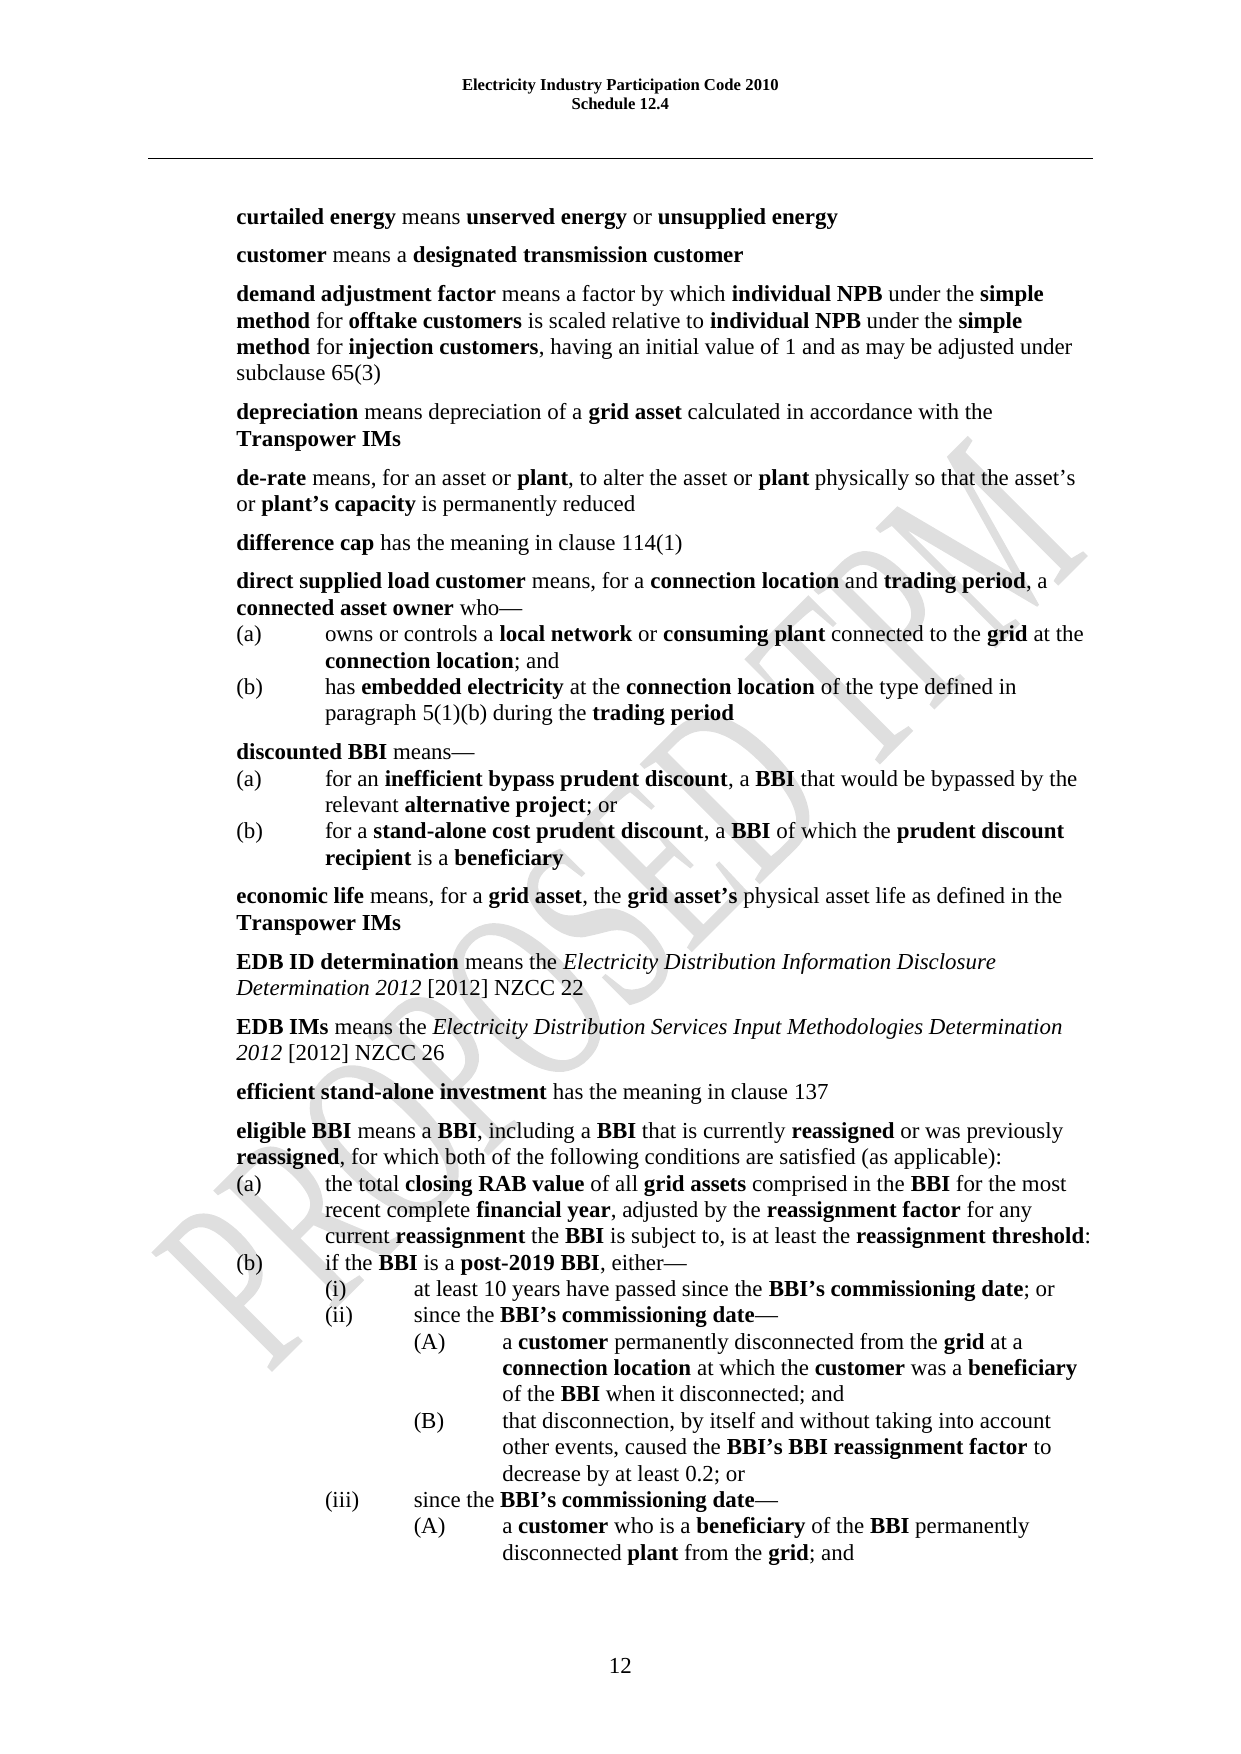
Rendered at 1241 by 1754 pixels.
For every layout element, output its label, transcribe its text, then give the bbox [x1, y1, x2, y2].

text efficient stand-alone investment has the meaning in clause 137 [236, 1078, 1093, 1104]
subtitle since the BBI’s commissioning date— [325, 1486, 1093, 1512]
subtitle has embedded electricity at the connection location of the type defined in paragraph 5(1)(b) during the trading period [236, 673, 1093, 726]
subtitle since the BBI’s commissioning date— [325, 1301, 1093, 1328]
text curtailed energy means unserved energy or unsupplied energy [236, 203, 1093, 229]
text direct supplied load customer means, for a connection location and trading period, a connected asset owner who— [236, 568, 1093, 620]
subtitle a customer who is a beneficiary of the BBI permanently disconnected plant from the grid; and [413, 1512, 1093, 1565]
subtitle the total closing RAB value of all grid assets comprised in the BBI for the most recent complete financial year, adjusted by the reassignment factor for any current reassignment the BBI is subject to, is at least the reassignment threshold: [236, 1170, 1093, 1249]
text depreciation means depreciation of a grid asset calculated in accordance with the Transpower IMs [236, 398, 1093, 451]
text de-rate means, for an asset or plant, to alter the asset or plant physically so that the asset’s or plant’s capacity is permanently reduced [236, 463, 1093, 516]
text eligible BBI means a BBI, including a BBI that is currently reassigned or was previously reassigned, for which both of the following conditions are satisfied (as applicable): [236, 1117, 1093, 1170]
text economic life means, for a grid asset, the grid asset’s physical asset life as defined in the Transpower IMs [236, 882, 1093, 935]
subtitle for a stand-alone cost prudent discount, a BBI of which the prudent discount recipient is a beneficiary [236, 817, 1093, 870]
subtitle that disconnection, by itself and without taking into account other events, caused the BBI’s BBI reassignment factor to decrease by at least 0.2; or [413, 1407, 1093, 1486]
text EDB ID determination means the Electricity Distribution Information Disclosure Determination 2012 [2012] NZCC 22 [236, 948, 1093, 1000]
text demand adjustment factor means a factor by which individual NPB under the simple method for offtake customers is scaled relative to individual NPB under the simple method for injection customers, having an initial value of 1 and as may be adjusted under subclause 65(3) [236, 280, 1093, 386]
text EDB IMs means the Electricity Distribution Services Input Methodologies Determination 2012 [2012] NZCC 26 [236, 1013, 1093, 1066]
subtitle at least 10 years have passed since the BBI’s commissioning date; or [325, 1275, 1093, 1301]
subtitle for an inefficient bypass prudent discount, a BBI that would be bypassed by the relevant alternative project; or [236, 764, 1093, 817]
text discounted BBI means— [236, 738, 1093, 764]
text customer means a designated transmission customer [236, 242, 1093, 268]
subtitle if the BBI is a post-2019 BBI, either— [236, 1249, 1093, 1275]
text difference cap has the meaning in clause 114(1) [236, 529, 1093, 555]
subtitle owns or controls a local network or consuming plant connected to the grid at the connection location; and [236, 620, 1093, 673]
subtitle a customer permanently disconnected from the grid at a connection location at which the customer was a beneficiary of the BBI when it disconnected; and [413, 1328, 1093, 1407]
